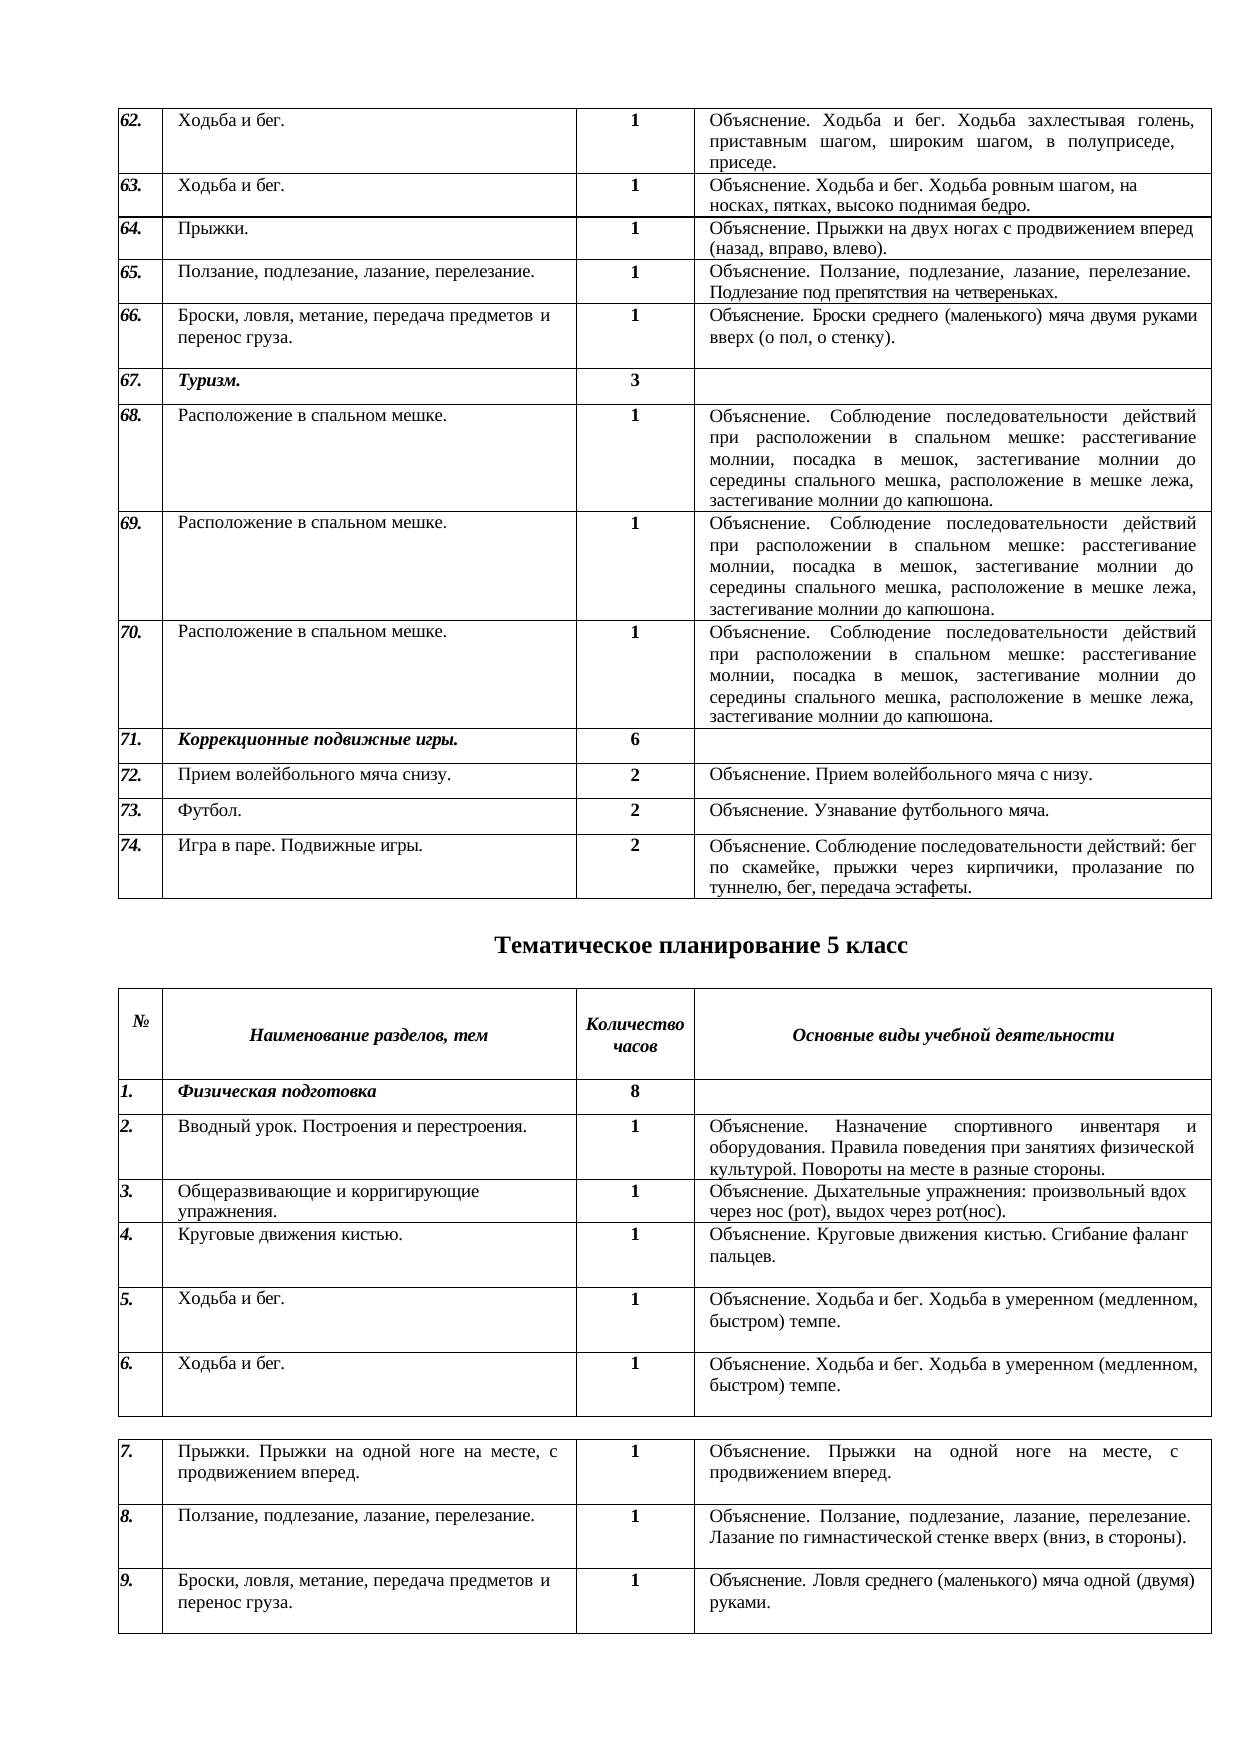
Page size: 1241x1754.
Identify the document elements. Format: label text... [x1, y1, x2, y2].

table_cell 66. [119, 304, 162, 368]
text Тематическое планирование 5 класс [494, 930, 1223, 959]
table_cell Объяснение. Ходьба и бег. Ходьба захлестывая голень, приставным шагом, широким шагом, в полуприседе, приседе. [695, 109, 1211, 173]
table_header Объяснение. Прыжки на одной ноге на месте, с продвижением вперед. [695, 1440, 1211, 1503]
table_cell 1 [577, 174, 694, 216]
table_cell 3. [119, 1180, 162, 1222]
table_cell 2 [577, 835, 694, 898]
table_cell 1 [577, 1115, 694, 1179]
table_cell 71. [119, 729, 162, 763]
table_cell Ходьба и бег. [163, 109, 576, 173]
table_cell 69. [119, 512, 162, 620]
table_cell Туризм. [163, 369, 576, 403]
table_cell 65. [119, 260, 162, 303]
table_cell Прием волейбольного мяча снизу. [163, 764, 576, 798]
table_header Наименование разделов, тем [163, 989, 576, 1079]
table_header Количество часов [577, 989, 694, 1079]
table_cell Ходьба и бег. [163, 1288, 576, 1352]
table_cell Объяснение. Соблюдение последовательности действий при расположении в спальном мешке: расстегивание молнии, посадка в мешок, застегивание молнии до середины спального мешка, расположение в мешке лежа, застегивание молнии до капюшона. [695, 621, 1211, 727]
table_cell 1 [577, 260, 694, 303]
table_cell Объяснение. Ползание, подлезание, лазание, перелезание. Лазание по гимнастической стенке вверх (вниз, в стороны). [695, 1505, 1211, 1568]
table_cell Объяснение. Узнавание футбольного мяча. [695, 799, 1211, 834]
table_cell Объяснение. Ходьба и бег. Ходьба ровным шагом, на носках, пятках, высоко поднимая бедро. [695, 174, 1211, 216]
table_cell 2 [577, 799, 694, 834]
table_cell 4. [119, 1223, 162, 1287]
table_cell 3 [577, 369, 694, 403]
table_cell Объяснение. Ловля среднего (маленького) мяча одной (двумя) руками. [695, 1569, 1211, 1633]
table_cell Объяснение. Ходьба и бег. Ходьба в умеренном (медленном, быстром) темпе. [695, 1288, 1211, 1352]
table_cell Ползание, подлезание, лазание, перелезание. [163, 1505, 576, 1568]
table_header Основные виды учебной деятельности [695, 989, 1211, 1079]
table_cell Объяснение. Соблюдение последовательности действий при расположении в спальном мешке: расстегивание молнии, посадка в мешок, застегивание молнии до середины спального мешка, расположение в мешке лежа, застегивание молнии до капюшона. [695, 405, 1211, 511]
table_cell 5. [119, 1288, 162, 1352]
table_cell [695, 729, 1211, 763]
table_cell 72. [119, 764, 162, 798]
table_cell 1. [119, 1080, 162, 1114]
table_cell [695, 1080, 1211, 1114]
table_cell Объяснение. Прием волейбольного мяча с низу. [695, 764, 1211, 798]
table_cell 1 [577, 1505, 694, 1568]
table_cell Расположение в спальном мешке. [163, 621, 576, 727]
table_header № [119, 989, 162, 1079]
table_cell Объяснение. Соблюдение последовательности действий при расположении в спальном мешке: расстегивание молнии, посадка в мешок, застегивание молнии до середины спального мешка, расположение в мешке лежа, застегивание молнии до капюшона. [695, 512, 1211, 620]
table_cell 8. [119, 1505, 162, 1568]
table_cell 1 [577, 1288, 694, 1352]
table_cell Объяснение. Соблюдение последовательности действий: бег по скамейке, прыжки через кирпичики, пролазание по туннелю, бег, передача эстафеты. [695, 835, 1211, 898]
table_cell 1 [577, 1569, 694, 1633]
table_cell 1 [577, 405, 694, 511]
table_cell 63. [119, 174, 162, 216]
table_cell Броски, ловля, метание, передача предметов и перенос груза. [163, 1569, 576, 1633]
table_cell Прыжки. [163, 218, 576, 259]
table_cell 1 [577, 621, 694, 727]
table_cell Объяснение. Ходьба и бег. Ходьба в умеренном (медленном, быстром) темпе. [695, 1353, 1211, 1416]
table_cell 1 [577, 109, 694, 173]
table_header 1 [577, 1440, 694, 1503]
table_cell 1 [577, 1180, 694, 1222]
table_cell Объяснение. Ползание, подлезание, лазание, перелезание. Подлезание под препятствия на четвереньках. [695, 260, 1211, 303]
table_cell Игра в паре. Подвижные игры. [163, 835, 576, 898]
table_cell 6. [119, 1353, 162, 1416]
table_cell 1 [577, 1353, 694, 1416]
table_header 7. [119, 1440, 162, 1503]
table_cell Ходьба и бег. [163, 1353, 576, 1416]
table_cell [695, 369, 1211, 403]
table_cell Расположение в спальном мешке. [163, 512, 576, 620]
table_cell Броски, ловля, метание, передача предметов и перенос груза. [163, 304, 576, 368]
table_cell 1 [577, 218, 694, 259]
table_cell Общеразвивающие и корригирующие упражнения. [163, 1180, 576, 1222]
table_cell 70. [119, 621, 162, 727]
table_cell Ходьба и бег. [163, 174, 576, 216]
table_cell 1 [577, 304, 694, 368]
table_cell 8 [577, 1080, 694, 1114]
table_cell 1 [577, 1223, 694, 1287]
table_cell Коррекционные подвижные игры. [163, 729, 576, 763]
table_cell 68. [119, 405, 162, 511]
table_cell Объяснение. Прыжки на двух ногах с продвижением вперед (назад, вправо, влево). [695, 218, 1211, 259]
table_cell 74. [119, 835, 162, 898]
table_cell 62. [119, 109, 162, 173]
table_cell 1 [577, 512, 694, 620]
table_cell Футбол. [163, 799, 576, 834]
table_cell 73. [119, 799, 162, 834]
table_cell 67. [119, 369, 162, 403]
table_cell 2. [119, 1115, 162, 1179]
table_cell Вводный урок. Построения и перестроения. [163, 1115, 576, 1179]
table_cell 2 [577, 764, 694, 798]
table_header Прыжки. Прыжки на одной ноге на месте, с продвижением вперед. [163, 1440, 576, 1503]
table_cell Расположение в спальном мешке. [163, 405, 576, 511]
table_cell Круговые движения кистью. [163, 1223, 576, 1287]
table_cell Физическая подготовка [163, 1080, 576, 1114]
table_cell Объяснение. Назначение спортивного инвентаря и оборудования. Правила поведения при занятиях физической культурой. Повороты на месте в разные стороны. [695, 1115, 1211, 1179]
table_cell Объяснение. Дыхательные упражнения: произвольный вдох через нос (рот), выдох через рот(нос). [695, 1180, 1211, 1222]
table_cell Объяснение. Круговые движения кистью. Сгибание фаланг пальцев. [695, 1223, 1211, 1287]
table_cell Объяснение. Броски среднего (маленького) мяча двумя руками вверх (о пол, о стенку). [695, 304, 1211, 368]
table_cell 6 [577, 729, 694, 763]
table_cell Ползание, подлезание, лазание, перелезание. [163, 260, 576, 303]
table_cell 9. [119, 1569, 162, 1633]
table_cell 64. [119, 218, 162, 259]
